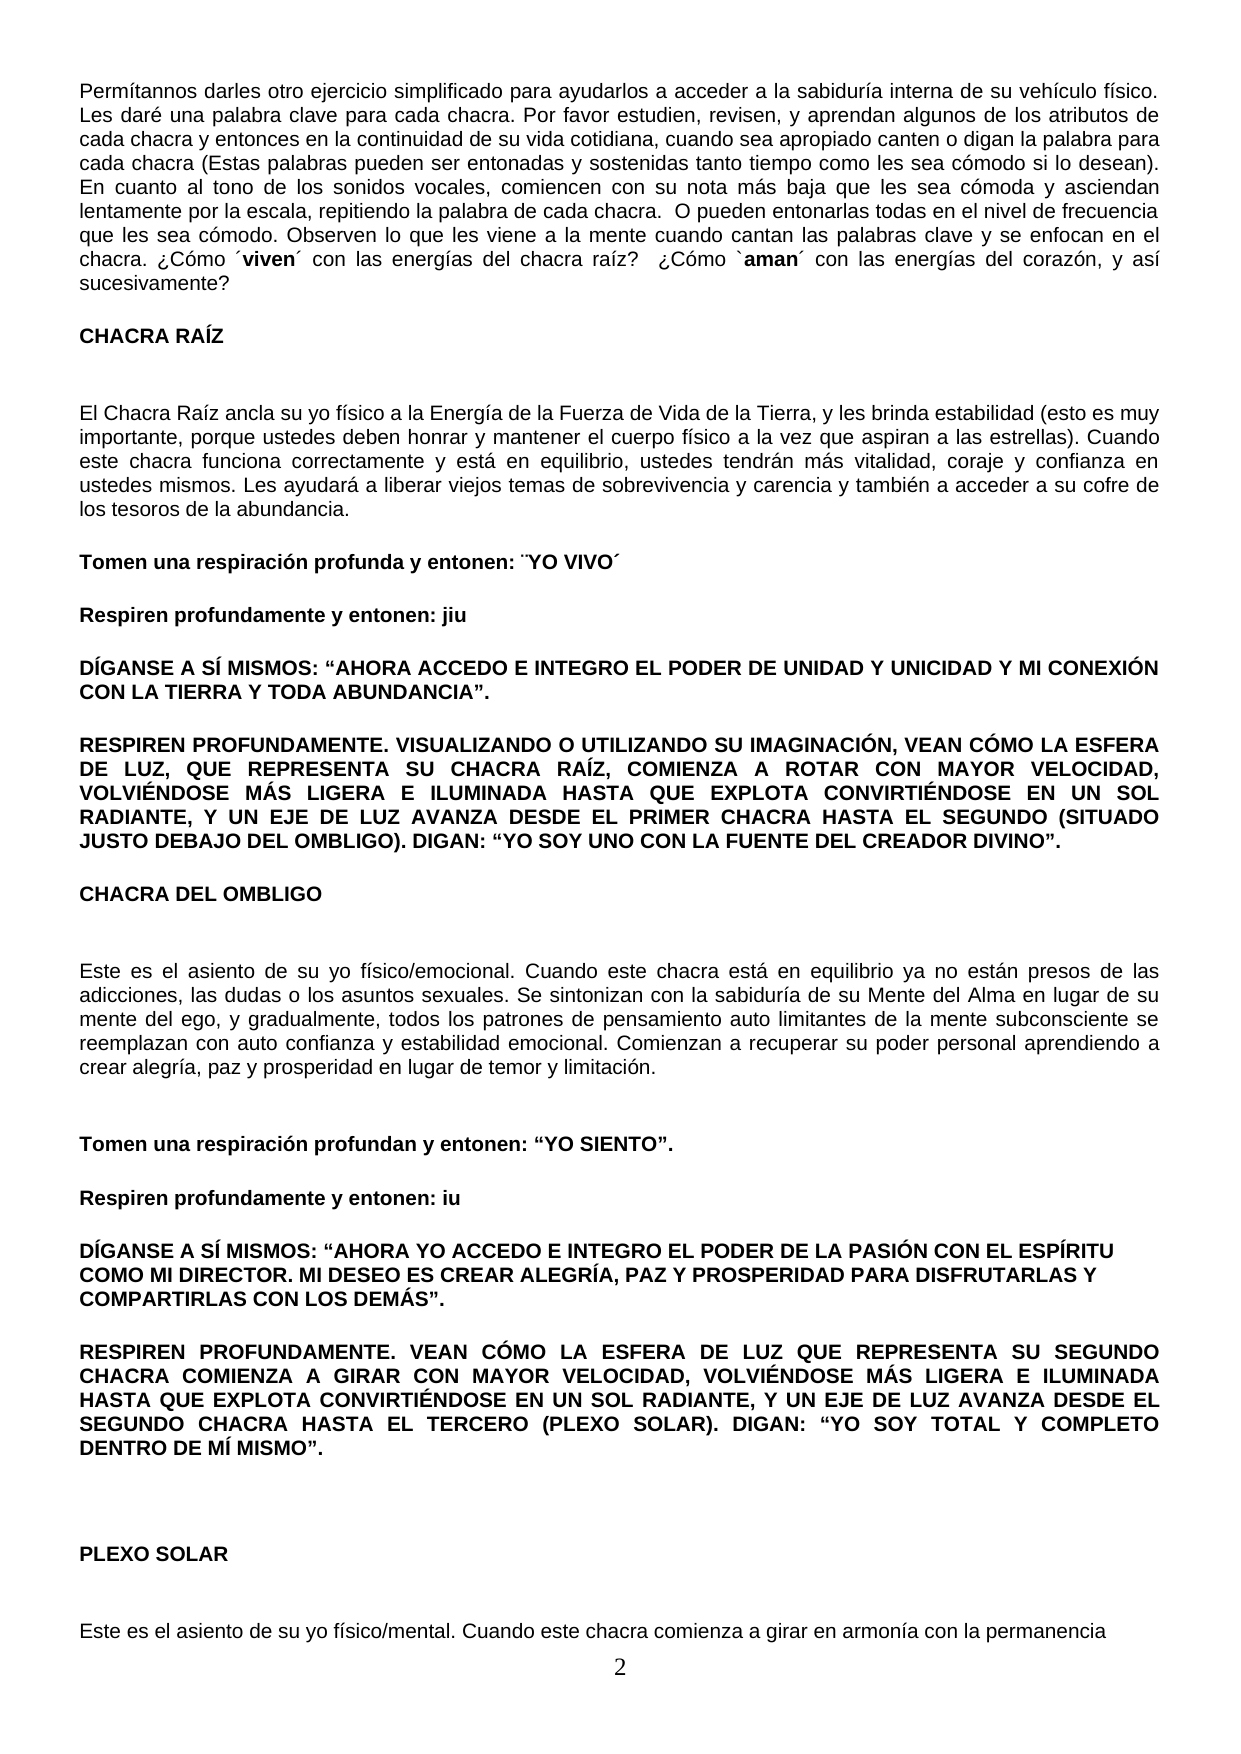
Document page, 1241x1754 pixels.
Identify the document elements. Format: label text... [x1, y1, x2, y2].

text DÍGANSE A SÍ MISMOS: “AHORA ACCEDO E INTEGRO EL PODER DE UNIDAD Y UNICIDAD Y MI CONEXIÓN CON LA TIERRA Y TODA ABUNDANCIA”. [79, 656, 1161, 704]
text Tomen una respiración profundan y entonen: “YO SIENTO”. [79, 1108, 1161, 1156]
text DÍGANSE A SÍ MISMOS: “AHORA YO ACCEDO E INTEGRO EL PODER DE LA PASIÓN CON EL ESPÍRITU COMO MI DIRECTOR. MI DESEO ES CREAR ALEGRÍA, PAZ Y PROSPERIDAD PARA DISFRUTARLAS Y COMPARTIRLAS CON LOS DEMÁS”. [79, 1238, 1161, 1310]
text Respiren profundamente y entonen: iu [79, 1185, 1161, 1209]
text RESPIREN PROFUNDAMENTE. VEAN CÓMO LA ESFERA DE LUZ QUE REPRESENTA SU SEGUNDO CHACRA COMIENZA A GIRAR CON MAYOR VELOCIDAD, VOLVIÉNDOSE MÁS LIGERA E ILUMINADA HASTA QUE EXPLOTA CONVIRTIÉNDOSE EN UN SOL RADIANTE, Y UN EJE DE LUZ AVANZA DESDE EL SEGUNDO CHACRA HASTA EL TERCERO (PLEXO SOLAR). DIGAN: “YO SOY TOTAL Y COMPLETO DENTRO DE MÍ MISMO”. [79, 1339, 1161, 1459]
text CHACRA RAÍZ [79, 324, 1161, 348]
text RESPIREN PROFUNDAMENTE. VISUALIZANDO O UTILIZANDO SU IMAGINACIÓN, VEAN CÓMO LA ESFERA DE LUZ, QUE REPRESENTA SU CHACRA RAÍZ, COMIENZA A ROTAR CON MAYOR VELOCIDAD, VOLVIÉNDOSE MÁS LIGERA E ILUMINADA HASTA QUE EXPLOTA CONVIRTIÉNDOSE EN UN SOL RADIANTE, Y UN EJE DE LUZ AVANZA DESDE EL PRIMER CHACRA HASTA EL SEGUNDO (SITUADO JUSTO DEBAJO DEL OMBLIGO). DIGAN: “YO SOY UNO CON LA FUENTE DEL CREADOR DIVINO”. [79, 733, 1161, 853]
text Este es el asiento de su yo físico/emocional. Cuando este chacra está en equilibrio ya no están presos de las adicciones, las dudas o los asuntos sexuales. Se sintonizan con la sabiduría de su Mente del Alma en lugar de su mente del ego, y gradualmente, todos los patrones de pensamiento auto limitantes de la mente subconsciente se reemplazan con auto confianza y estabilidad emocional. Comienzan a recuperar su poder personal aprendiendo a crear alegría, paz y prosperidad en lugar de temor y limitación. [79, 935, 1161, 1079]
text Respiren profundamente y entonen: jiu [79, 603, 1161, 627]
text Permítannos darles otro ejercicio simplificado para ayudarlos a acceder a la sabiduría interna de su vehículo físico. Les daré una palabra clave para cada chacra. Por favor estudien, revisen, y aprendan algunos de los atributos de cada chacra y entonces en la continuidad de su vida cotidiana, cuando sea apropiado canten o digan la palabra para cada chacra (Estas palabras pueden ser entonadas y sostenidas tanto tiempo como les sea cómodo si lo desean). En cuanto al tono de los sonidos vocales, comiencen con su nota más baja que les sea cómoda y asciendan lentamente por la escala, repitiendo la palabra de cada chacra. O pueden entonarlas todas en el nivel de frecuencia que les sea cómodo. Observen lo que les viene a la mente cuando cantan las palabras clave y se enfocan en el chacra. ¿Cómo ´viven´ con las energías del chacra raíz? ¿Cómo `aman´ con las energías del corazón, y así sucesivamente? [79, 79, 1161, 295]
text CHACRA DEL OMBLIGO [79, 882, 1161, 906]
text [79, 1595, 1161, 1643]
text Tomen una respiración profunda y entonen: ¨YO VIVO´ [79, 550, 1161, 574]
text PLEXO SOLAR [79, 1542, 1161, 1566]
text El Chacra Raíz ancla su yo físico a la Energía de la Fuerza de Vida de la Tierra, y les brinda estabilidad (esto es muy importante, porque ustedes deben honrar y mantener el cuerpo físico a la vez que aspiran a las estrellas). Cuando este chacra funciona correctamente y está en equilibrio, ustedes tendrán más vitalidad, coraje y confianza en ustedes mismos. Les ayudará a liberar viejos temas de sobrevivencia y carencia y también a acceder a su cofre de los tesoros de la abundancia. [79, 377, 1161, 521]
